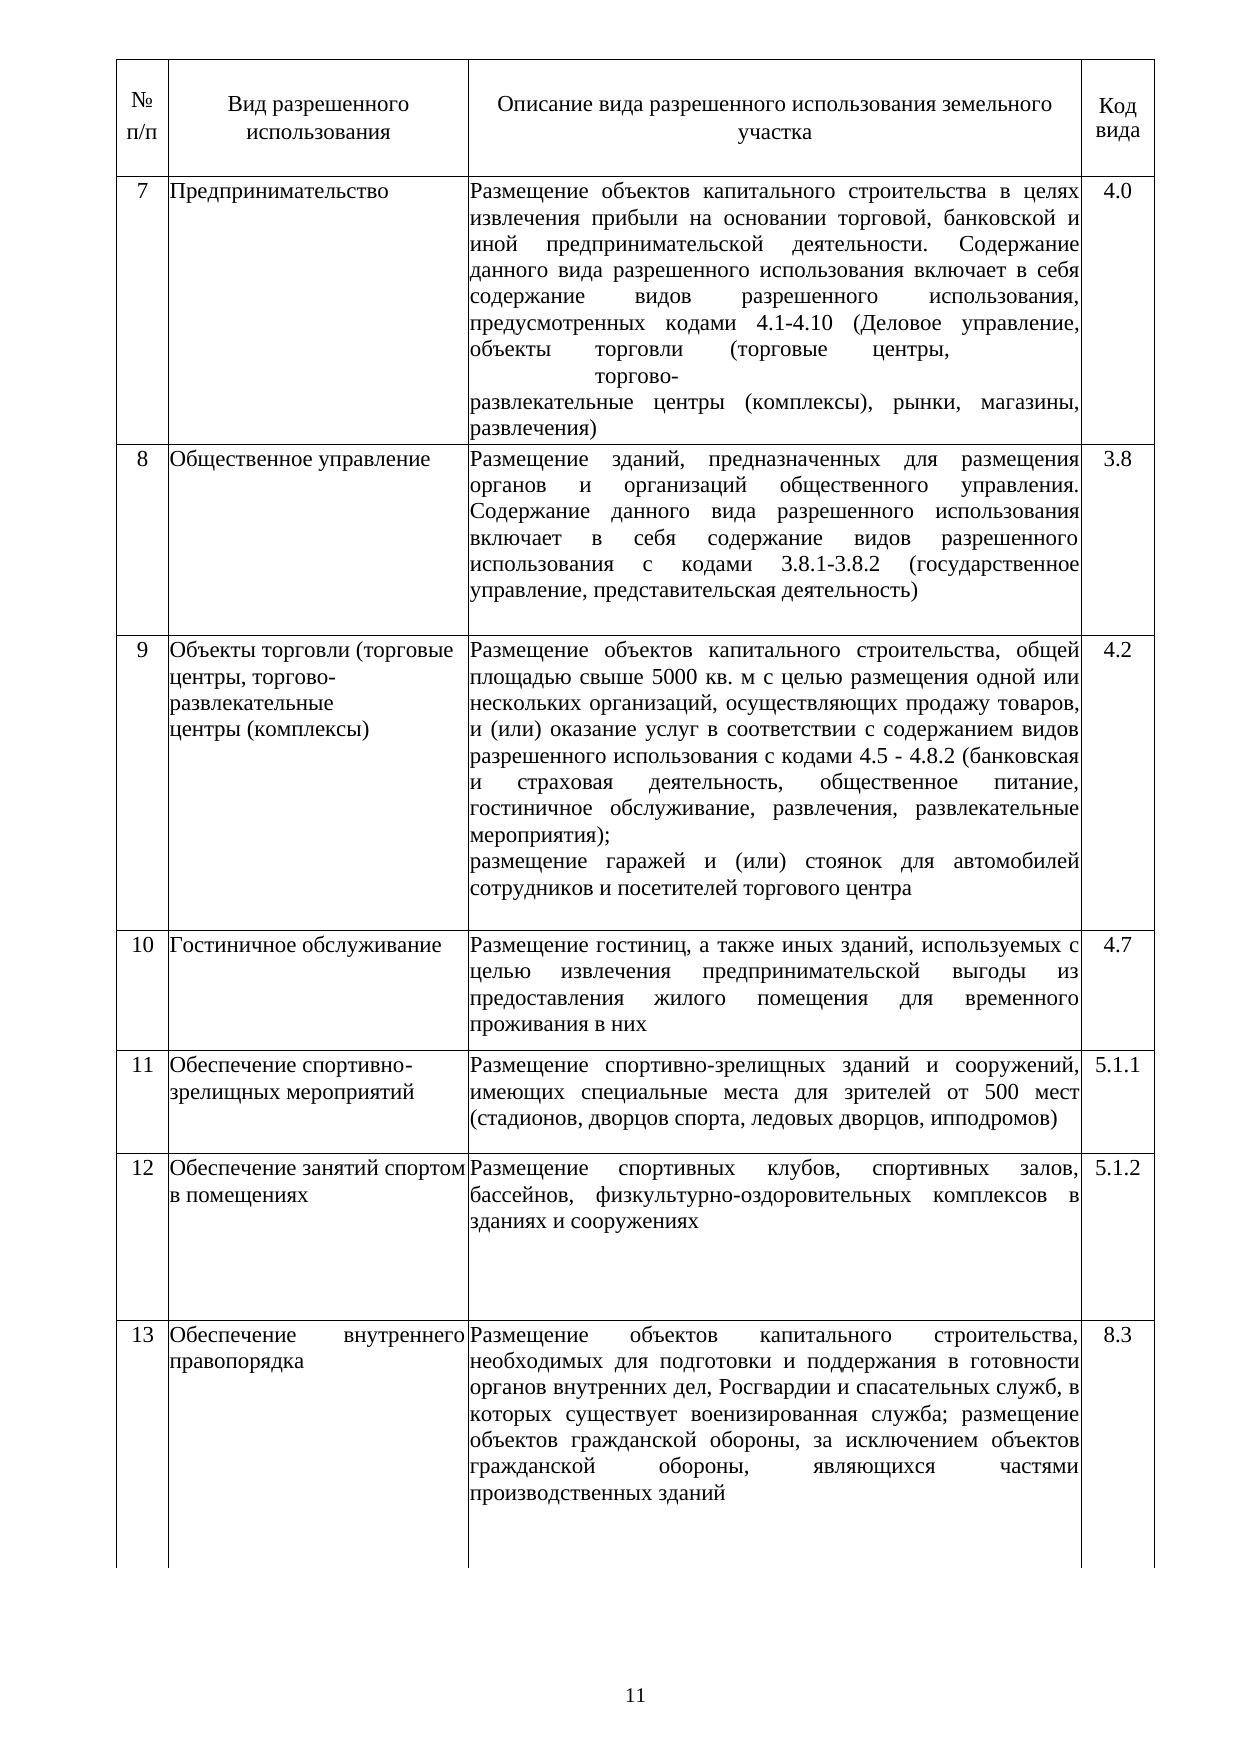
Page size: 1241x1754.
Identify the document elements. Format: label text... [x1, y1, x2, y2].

table_cell Размещение объектов капитального строительства, общей площадью свыше 5000 кв. м с целью размещения одной или нескольких организаций, осуществляющих продажу товаров, и (или) оказание услуг в соответствии с содержанием видов разрешенного использования с кодами 4.5 - 4.8.2 (банковская и страховая деятельность, общественное питание, гостиничное обслуживание, развлечения, развлекательные мероприятия); размещение гаражей и (или) стоянок для автомобилей сотрудников и посетителей торгового центра [469, 636, 1081, 930]
table_cell 4.2 [1082, 636, 1154, 930]
table_cell 9 [117, 636, 168, 930]
table_cell Обеспечение спортивнозрелищных мероприятий [169, 1051, 468, 1153]
table_cell Общественное управление [169, 445, 468, 635]
table_header № п/п [117, 60, 168, 176]
table_cell 4.7 [1082, 931, 1154, 1050]
table_cell 5.1.2 [1082, 1154, 1154, 1320]
table_cell 4.0 [1082, 177, 1154, 444]
table_cell 12 [117, 1154, 168, 1320]
table_cell 8 [117, 445, 168, 635]
table_cell Объекты торговли (торговые центры, торгово- развлекательные центры (комплексы) [169, 636, 468, 930]
table_cell 11 [117, 1051, 168, 1153]
table_cell 13 [117, 1321, 168, 1568]
table_cell Предпринимательство [169, 177, 468, 444]
table_cell Размещение спортивно-зрелищных зданий и сооружений, имеющих специальные места для зрителей от 500 мест (стадионов, дворцов спорта, ледовых дворцов, ипподромов) [469, 1051, 1081, 1153]
table_cell Размещение объектов капитального строительства, необходимых для подготовки и поддержания в готовности органов внутренних дел, Росгвардии и спасательных служб, в которых существует военизированная служба; размещение объектов гражданской обороны, за исключением объектов гражданской обороны, являющихся частями производственных зданий [469, 1321, 1081, 1568]
table_cell 8.3 [1082, 1321, 1154, 1568]
table_header Код вида [1082, 60, 1154, 176]
table_cell 5.1.1 [1082, 1051, 1154, 1153]
table_cell Размещение гостиниц, а также иных зданий, используемых с целью извлечения предпринимательской выгоды из предоставления жилого помещения для временного проживания в них [469, 931, 1081, 1050]
table_cell Размещение спортивных клубов, спортивных залов, бассейнов, физкультурно-оздоровительных комплексов в зданиях и сооружениях [469, 1154, 1081, 1320]
table_cell Размещение объектов капитального строительства в целях извлечения прибыли на основании торговой, банковской и иной предпринимательской деятельности. Содержание данного вида разрешенного использования включает в себя содержание видов разрешенного использования, предусмотренных кодами 4.1-4.10 (Деловое управление, объекты торговли (торговые центры, торгово- развлекательные центры (комплексы), рынки, магазины, развлечения) [469, 177, 1081, 444]
table_header Описание вида разрешенного использования земельного участка [469, 60, 1081, 176]
table_header Вид разрешенного использования [169, 60, 468, 176]
table_cell 10 [117, 931, 168, 1050]
table_cell Гостиничное обслуживание [169, 931, 468, 1050]
table_cell 7 [117, 177, 168, 444]
table_cell 3.8 [1082, 445, 1154, 635]
table_cell Размещение зданий, предназначенных для размещения органов и организаций общественного управления. Содержание данного вида разрешенного использования включает в себя содержание видов разрешенного использования с кодами 3.8.1-3.8.2 (государственное управление, представительская деятельность) [469, 445, 1081, 635]
table_cell Обеспечение занятий спортом в помещениях [169, 1154, 468, 1320]
table_cell Обеспечение внутреннего правопорядка [169, 1321, 468, 1568]
